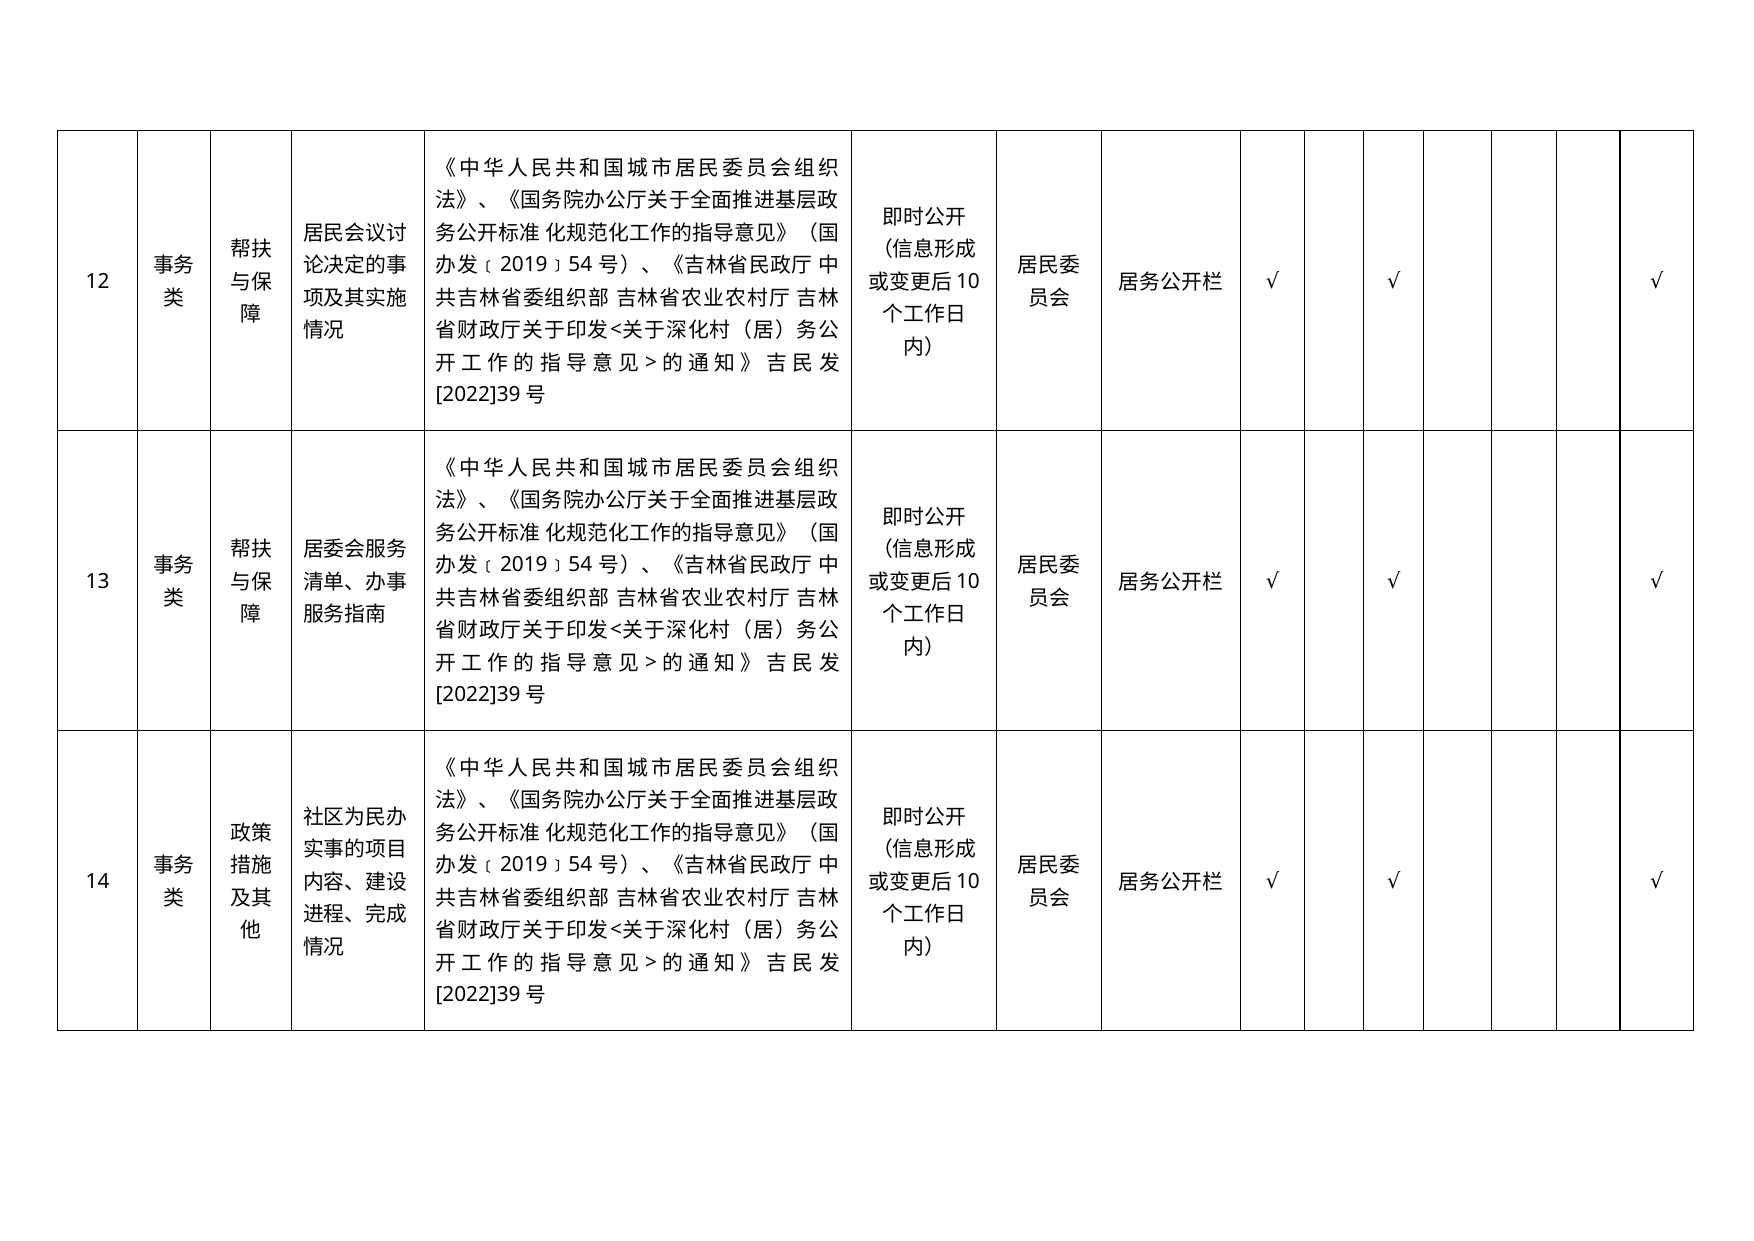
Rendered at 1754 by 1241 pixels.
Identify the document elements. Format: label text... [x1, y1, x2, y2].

table_cell 事务类 [138, 131, 210, 429]
table_cell 《中华人民共和国城市居民委员会组织法》、《国务院办公厅关于全面推进基层政务公开标准 化规范化工作的指导意见》（国办发﹝2019﹞54 号）、《吉林省民政厅 中共吉林省委组织部 吉林省农业农村厅 吉林省财政厅关于印发<关于深化村（居）务公开工作的指导意见>的通知》吉民发[2022]39号 [425, 431, 851, 729]
table_cell 居民委员会 [997, 431, 1101, 729]
table_cell √ [1241, 131, 1304, 429]
table_cell 即时公开（信息形成或变更后10个工作日内） [852, 431, 996, 729]
table_cell [1305, 131, 1363, 429]
table_cell [1557, 731, 1619, 1029]
table_cell [1492, 431, 1556, 729]
table_cell 14 [58, 731, 137, 1029]
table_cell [852, 131, 996, 429]
table_cell √ [1621, 131, 1693, 429]
table_cell 居民委员会 [997, 131, 1101, 429]
table_cell 事务类 [138, 731, 210, 1029]
table_cell 12 [58, 131, 137, 429]
table_cell [1557, 131, 1619, 429]
table_cell 社区为民办实事的项目内容、建设进程、完成情况 [292, 731, 424, 1029]
table_cell [1424, 731, 1491, 1029]
table_cell 居务公开栏 [1102, 131, 1240, 429]
table_cell 居务公开栏 [1102, 431, 1240, 729]
table_cell √ [1621, 431, 1693, 729]
table_cell 帮扶与保障 [211, 131, 291, 429]
table_cell [1305, 431, 1363, 729]
table_cell 居委会服务清单、办事服务指南 [292, 431, 424, 729]
table_cell [1557, 431, 1619, 729]
table_cell √ [1364, 431, 1423, 729]
table_cell [1492, 131, 1556, 429]
table_cell 13 [58, 431, 137, 729]
table_cell 政策措施及其他 [211, 731, 291, 1029]
table_cell 帮扶与保障 [211, 431, 291, 729]
table_cell [1492, 731, 1556, 1029]
table_cell √ [1241, 431, 1304, 729]
table_cell [1424, 131, 1491, 429]
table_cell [425, 731, 851, 1029]
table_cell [852, 731, 996, 1029]
table_cell 居务公开栏 [1102, 731, 1240, 1029]
table_cell √ [1364, 731, 1423, 1029]
table_cell √ [1364, 131, 1423, 429]
table_cell 事务类 [138, 431, 210, 729]
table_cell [425, 131, 851, 429]
table_cell √ [1621, 731, 1693, 1029]
table_cell [1424, 431, 1491, 729]
table_cell 居民会议讨论决定的事项及其实施情况 [292, 131, 424, 429]
table_cell √ [1241, 731, 1304, 1029]
table_cell [1305, 731, 1363, 1029]
table_cell 居民委员会 [997, 731, 1101, 1029]
